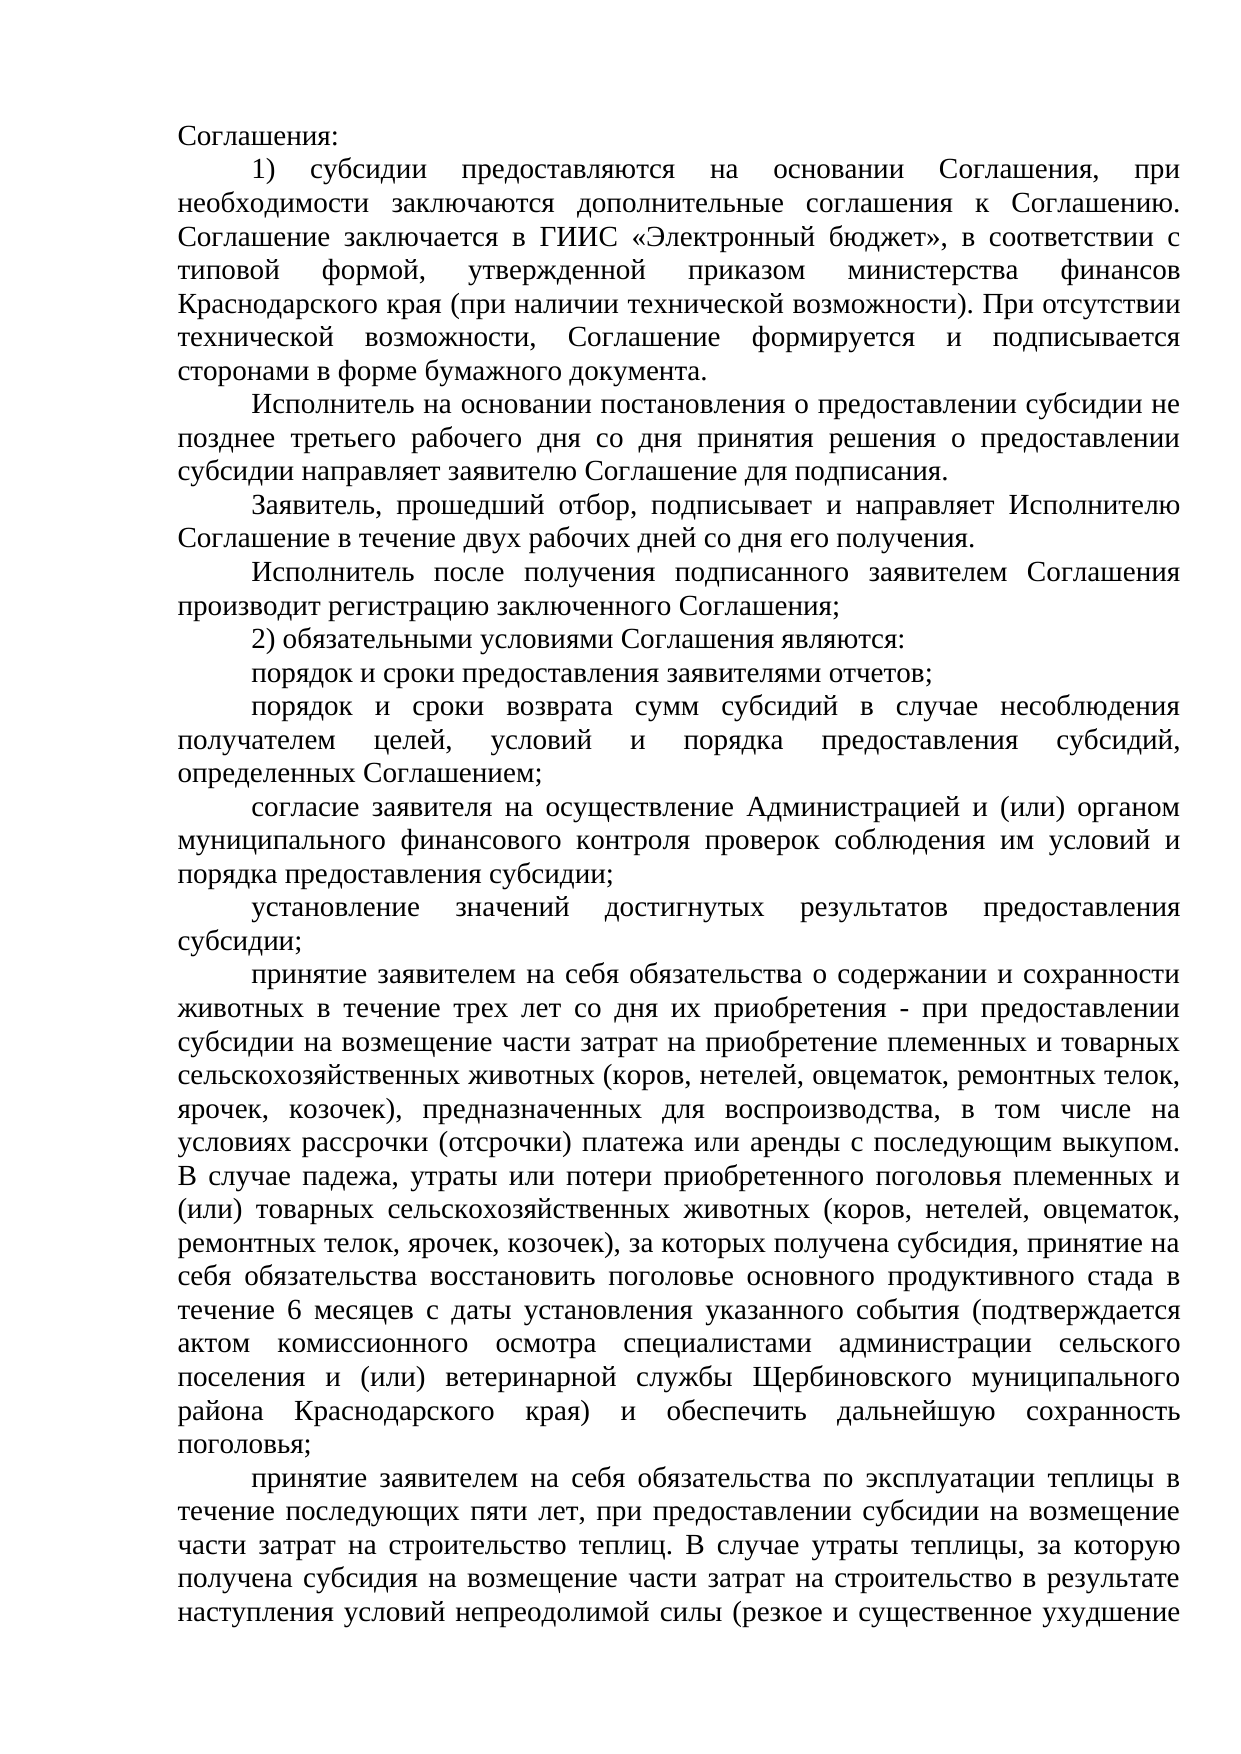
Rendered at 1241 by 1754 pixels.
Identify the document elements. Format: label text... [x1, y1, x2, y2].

text порядок и сроки предоставления заявителями отчетов; [177, 655, 1181, 688]
text 2) обязательными условиями Соглашения являются: [177, 621, 1181, 655]
text согласие заявителя на осуществление Администрацией и (или) органом муниципального финансового контроля проверок соблюдения им условий и порядка предоставления субсидии; [177, 789, 1181, 889]
text установление значений достигнутых результатов предоставления субсидии; [177, 889, 1181, 957]
text Исполнитель на основании постановления о предоставлении субсидии не позднее третьего рабочего дня со дня принятия решения о предоставлении субсидии направляет заявителю Соглашение для подписания. [177, 386, 1181, 487]
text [177, 118, 1181, 152]
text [177, 1460, 1181, 1627]
text 1) субсидии предоставляются на основании Соглашения, при необходимости заключаются дополнительные соглашения к Соглашению. Соглашение заключается в ГИИС «Электронный бюджет», в соответствии с типовой формой, утвержденной приказом министерства финансов Краснодарского края (при наличии технической возможности). При отсутствии технической возможности, Соглашение формируется и подписывается сторонами в форме бумажного документа. [177, 152, 1181, 386]
text принятие заявителем на себя обязательства о содержании и сохранности животных в течение трех лет со дня их приобретения - при предоставлении субсидии на возмещение части затрат на приобретение племенных и товарных сельскохозяйственных животных (коров, нетелей, овцематок, ремонтных телок, ярочек, козочек), предназначенных для воспроизводства, в том числе на условиях рассрочки (отсрочки) платежа или аренды с последующим выкупом. В случае падежа, утраты или потери приобретенного поголовья племенных и (или) товарных сельскохозяйственных животных (коров, нетелей, овцематок, ремонтных телок, ярочек, козочек), за которых получена субсидия, принятие на себя обязательства восстановить поголовье основного продуктивного стада в течение 6 месяцев с даты установления указанного события (подтверждается актом комиссионного осмотра специалистами администрации сельского поселения и (или) ветеринарной службы Щербиновского муниципального района Краснодарского края) и обеспечить дальнейшую сохранность поголовья; [177, 957, 1181, 1460]
text Исполнитель после получения подписанного заявителем Соглашения производит регистрацию заключенного Соглашения; [177, 554, 1181, 621]
text порядок и сроки возврата сумм субсидий в случае несоблюдения получателем целей, условий и порядка предоставления субсидий, определенных Соглашением; [177, 688, 1181, 789]
text Заявитель, прошедший отбор, подписывает и направляет Исполнителю Соглашение в течение двух рабочих дней со дня его получения. [177, 487, 1181, 554]
